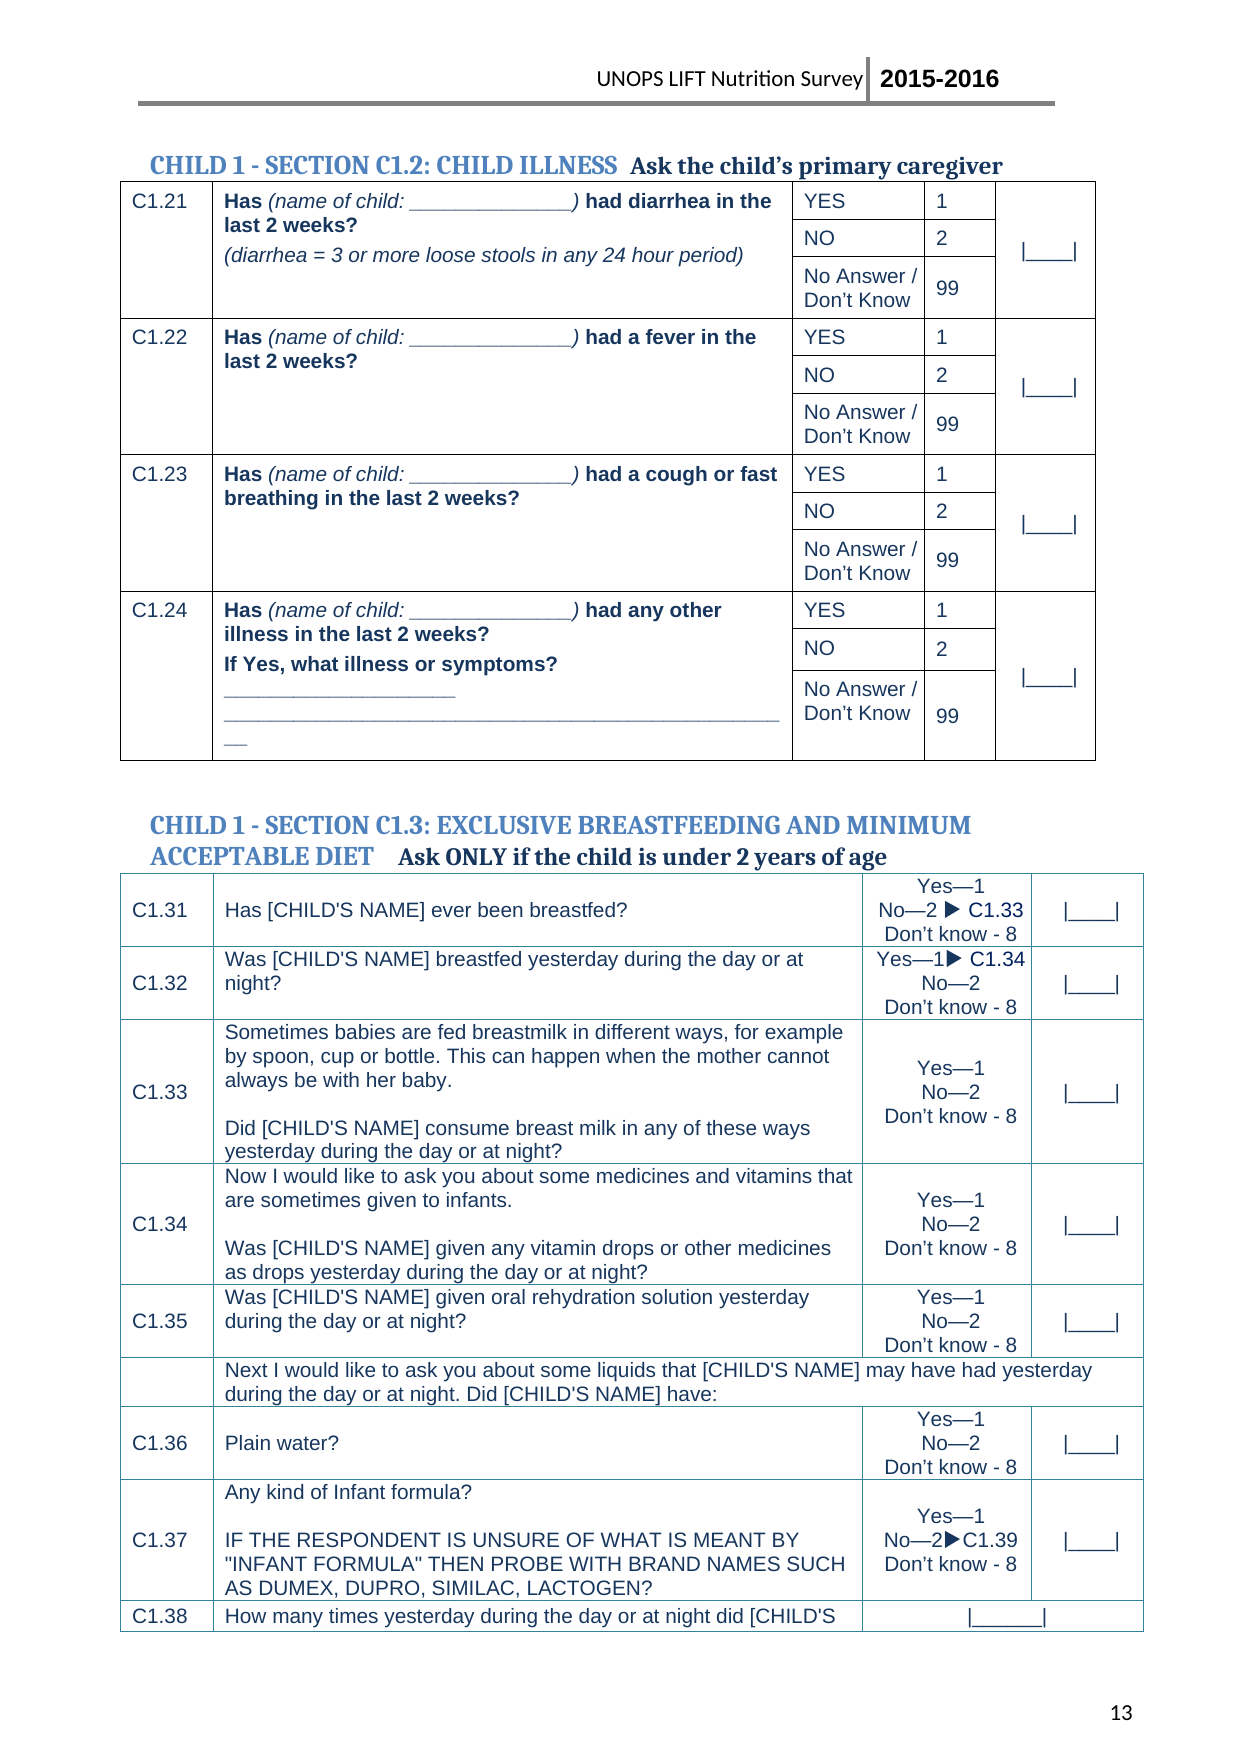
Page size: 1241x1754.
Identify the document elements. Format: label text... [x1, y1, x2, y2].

table_cell C1.37 [121, 1480, 213, 1600]
table_cell |____| [1032, 1480, 1143, 1600]
table_cell Yes—1 No—2 Don’t know - 8 [863, 1407, 1031, 1479]
table_cell YES [793, 592, 924, 628]
table_cell Sometimes babies are fed breastmilk in different ways, for example by spoon, cup or bottle. This can happen when the mother cannot always be with her baby. Did [CHILD'S NAME] consume breast milk in any of these ways yesterday during the day or at night? [214, 1020, 862, 1163]
table_cell [121, 1358, 213, 1406]
table_cell |____| [1032, 1164, 1143, 1284]
table_cell Yes—1 No—2C1.39 Don’t know - 8 [863, 1480, 1031, 1600]
table_cell Any kind of Infant formula? IF THE RESPONDENT IS UNSURE OF WHAT IS MEANT BY "INFANT FORMULA" THEN PROBE WITH BRAND NAMES SUCH AS DUMEX, DUPRO, SIMILAC, LACTOGEN? [214, 1480, 862, 1600]
table_cell Has (name of child: ______________) had any other illness in the last 2 weeks? If Yes, what illness or symptoms? ____________________ __________________________________________________ [213, 592, 792, 760]
table_cell Was [CHILD'S NAME] breastfed yesterday during the day or at night? [214, 947, 862, 1018]
table_cell Has (name of child: ______________) had a fever in the last 2 weeks? [213, 319, 792, 454]
table_cell |____| [996, 319, 1095, 454]
table_cell Has (name of child: ______________) had a cough or fast breathing in the last 2 weeks? [213, 455, 792, 591]
table_header C1.31 [121, 874, 213, 946]
table_cell No Answer / Don’t Know [793, 394, 924, 454]
table_cell 2 [925, 629, 995, 669]
table_header Has [CHILD'S NAME] ever been breastfed? [214, 874, 862, 946]
table_cell |____| [1032, 1020, 1143, 1163]
table_cell C1.32 [121, 947, 213, 1018]
table_header Has (name of child: ______________) had diarrhea in the last 2 weeks? (diarrhea = 3 or more loose stools in any 24 hour period) [213, 182, 792, 318]
table_cell Now I would like to ask you about some medicines and vitamins that are sometimes given to infants. Was [CHILD'S NAME] given any vitamin drops or other medicines as drops yesterday during the day or at night? [214, 1164, 862, 1284]
table_cell 2 [925, 220, 995, 256]
table_cell 99 [925, 394, 995, 454]
table_cell Yes—1 No—2 Don’t know - 8 [863, 1164, 1031, 1284]
table_cell 1 [925, 455, 995, 492]
table_cell |____| [1032, 1407, 1143, 1479]
table_cell C1.35 [121, 1285, 213, 1357]
table_header 1 [925, 182, 995, 219]
table_cell |____| [996, 592, 1095, 760]
table_cell 99 [925, 530, 995, 591]
subtitle CHILD 1 - SECTION C1.2: CHILD ILLNESS Ask the child’s primary caregiver [150, 150, 1132, 181]
table_cell C1.22 [121, 319, 212, 454]
table_cell 1 [925, 319, 995, 355]
table_header |____| [1032, 874, 1143, 946]
table_cell No Answer / Don’t Know [793, 257, 924, 318]
table_cell No Answer / Don’t Know [793, 671, 924, 760]
table_cell 99 [925, 257, 995, 318]
table_cell |____| [1032, 1285, 1143, 1357]
table_cell C1.24 [121, 592, 212, 760]
table_cell Plain water? [214, 1407, 862, 1479]
table_cell YES [793, 455, 924, 492]
table_cell NO [793, 220, 924, 256]
table_cell Yes—1 C1.34 No—2 Don’t know - 8 [863, 947, 1031, 1018]
table_cell C1.33 [121, 1020, 213, 1163]
table_header |____| [996, 182, 1095, 318]
table_cell C1.23 [121, 455, 212, 591]
table_header YES [793, 182, 924, 219]
table_cell |______| [863, 1601, 1143, 1631]
table_cell Next I would like to ask you about some liquids that [CHILD'S NAME] may have had yesterday during the day or at night. Did [CHILD'S NAME] have: [214, 1358, 1143, 1406]
table_cell Yes—1 No—2 Don’t know - 8 [863, 1285, 1031, 1357]
table_cell 2 [925, 493, 995, 529]
table_cell 1 [925, 592, 995, 628]
table_cell |____| [996, 455, 1095, 591]
table_cell Was [CHILD'S NAME] given oral rehydration solution yesterday during the day or at night? [214, 1285, 862, 1357]
table_cell C1.38 [121, 1601, 213, 1631]
table_cell NO [793, 356, 924, 393]
table_cell Yes—1 No—2 Don’t know - 8 [863, 1020, 1031, 1163]
table_cell C1.36 [121, 1407, 213, 1479]
table_cell YES [793, 319, 924, 355]
subtitle CHILD 1 - SECTION C1.3: EXCLUSIVE BREASTFEEDING AND MINIMUM ACCEPTABLE DIET Ask ONLY if the child is under 2 years of age [150, 810, 1132, 872]
table_cell NO [793, 493, 924, 529]
table_cell |____| [1032, 947, 1143, 1018]
table_cell No Answer / Don’t Know [793, 530, 924, 591]
table_header Yes—1 No—2 C1.33 Don’t know - 8 [863, 874, 1031, 946]
table_header C1.21 [121, 182, 212, 318]
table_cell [214, 1601, 862, 1631]
table_cell 2 [925, 356, 995, 393]
table_cell NO [793, 629, 924, 669]
table_cell C1.34 [121, 1164, 213, 1284]
table_cell 99 [925, 671, 995, 760]
